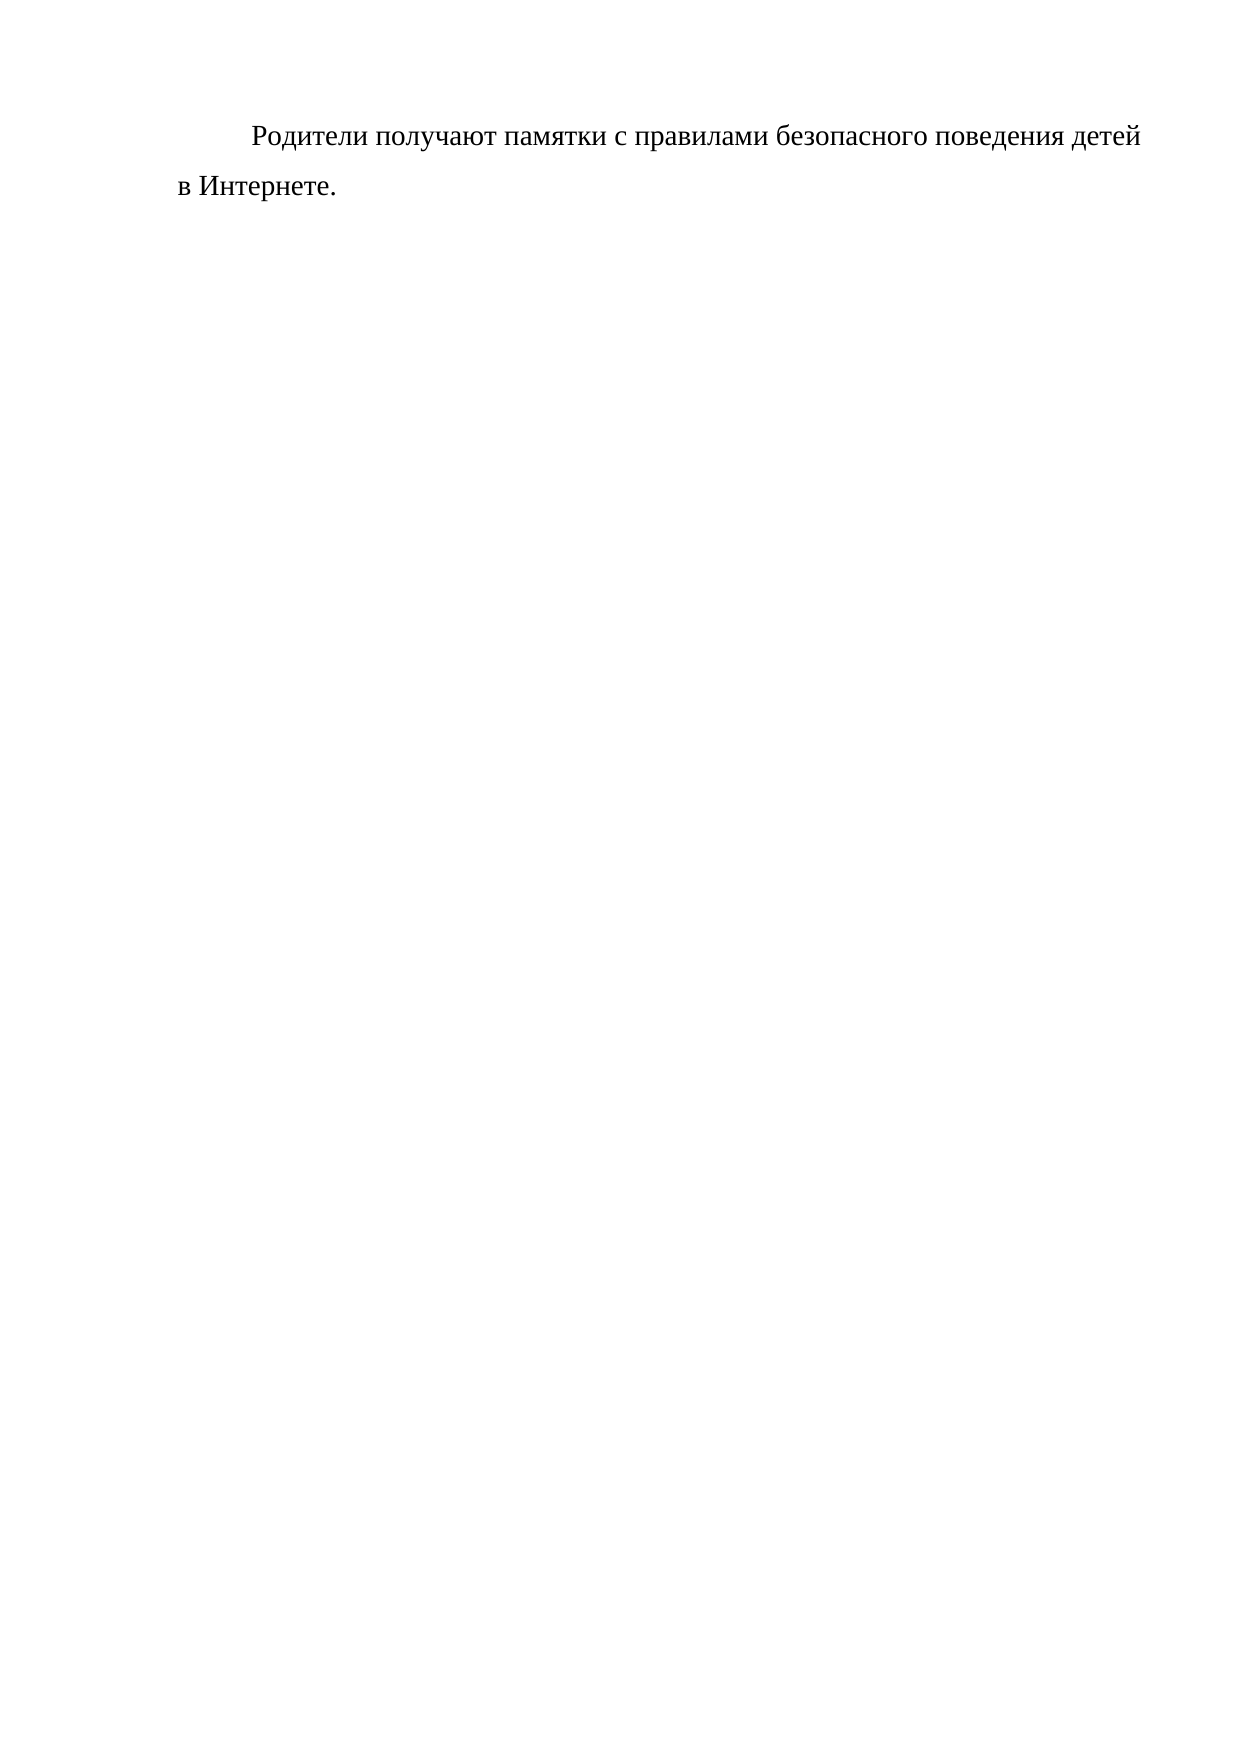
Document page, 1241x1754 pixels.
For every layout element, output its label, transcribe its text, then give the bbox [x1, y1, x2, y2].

text Родители получают памятки с правилами безопасного поведения детей в Интернете. [177, 118, 1152, 202]
